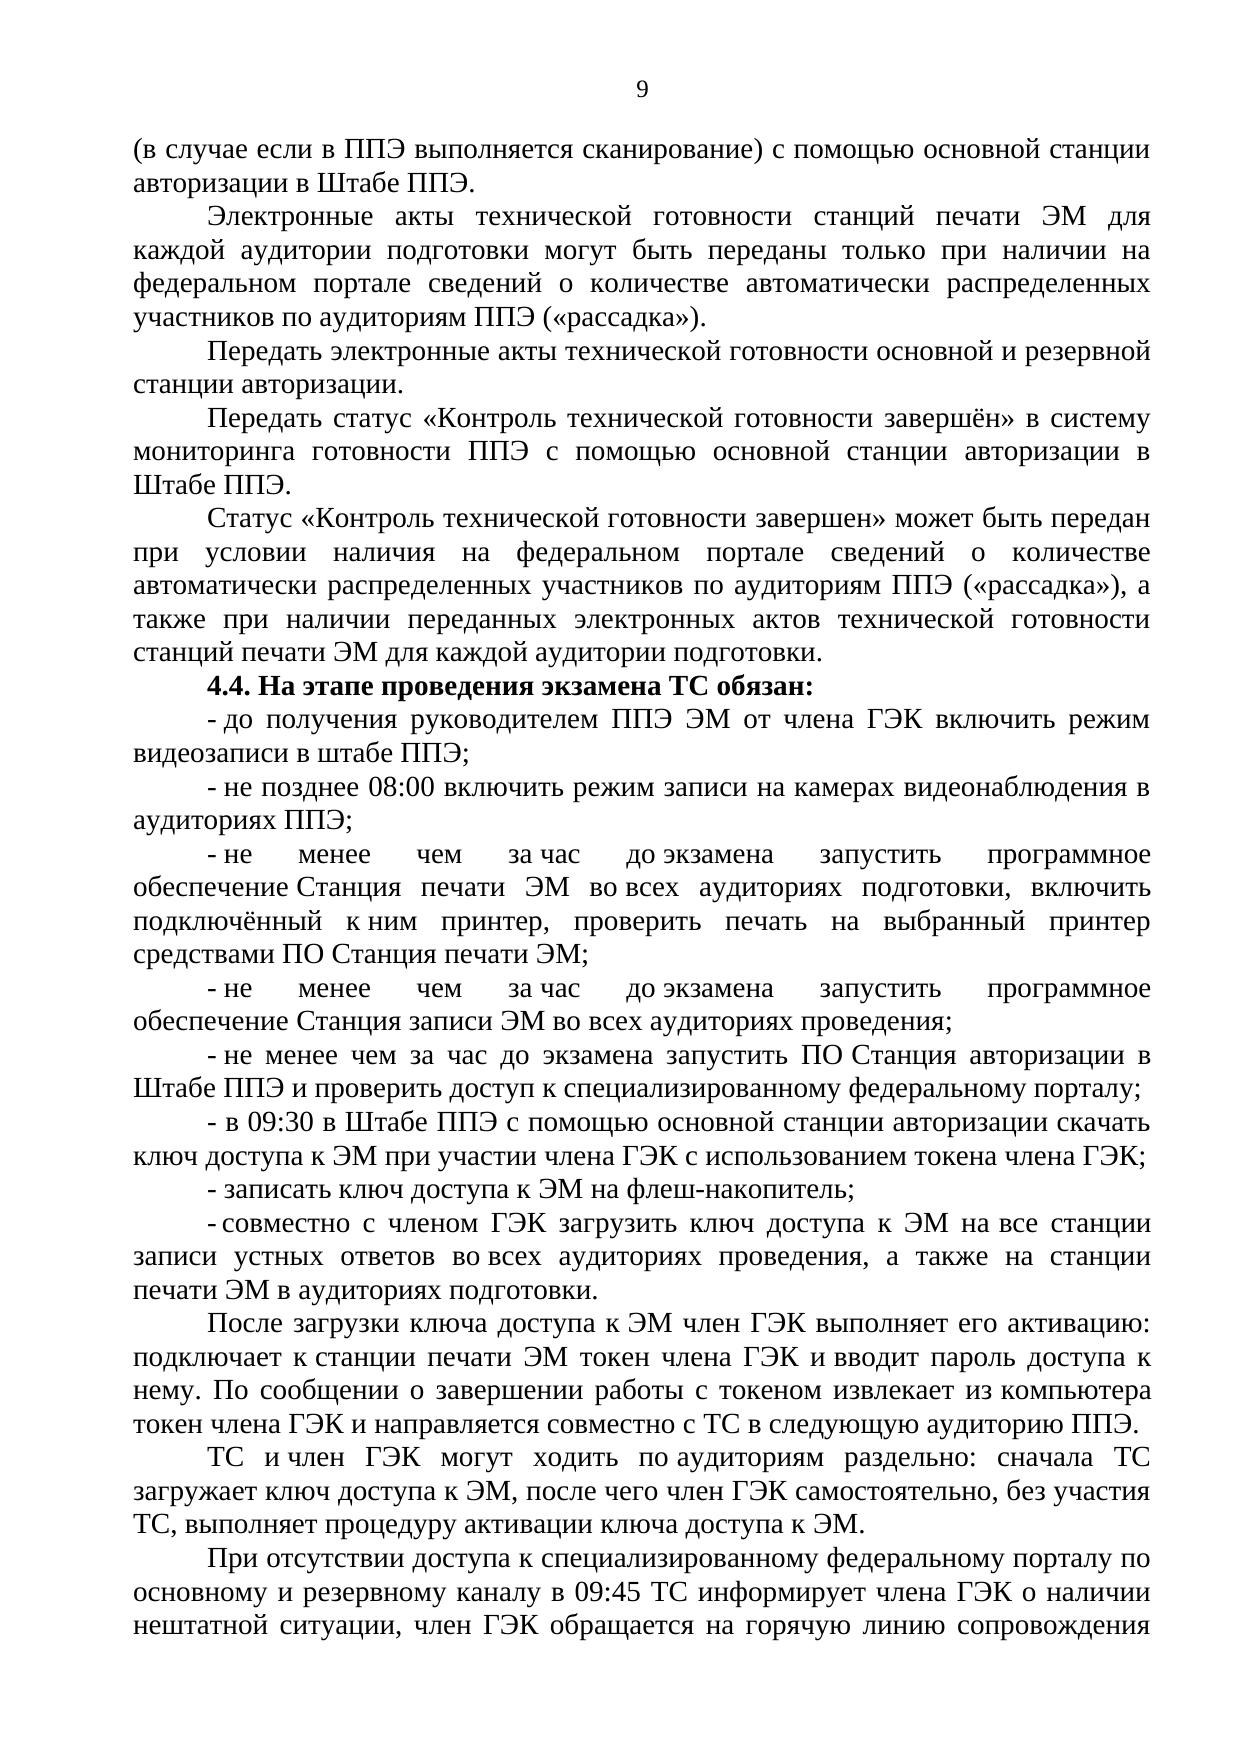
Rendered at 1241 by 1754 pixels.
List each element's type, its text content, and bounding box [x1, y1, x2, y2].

text - в 09:30 в Штабе ППЭ с помощью основной станции авторизации скачать ключ доступа к ЭМ при участии члена ГЭК с использованием токена члена ГЭК; [133, 1104, 1152, 1171]
text - совместно с членом ГЭК загрузить ключ доступа к ЭМ на все станции записи устных ответов во всех аудиториях проведения, а также на станции печати ЭМ в аудиториях подготовки. [133, 1205, 1152, 1305]
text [133, 1540, 1152, 1641]
text - не менее чем за час до экзамена запустить программное обеспечение Станция записи ЭМ во всех аудиториях проведения; [133, 970, 1152, 1037]
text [133, 131, 1152, 198]
text 4.4. На этапе проведения экзамена ТС обязан: [133, 668, 1152, 702]
text Передать электронные акты технической готовности основной и резервной станции авторизации. [133, 333, 1152, 400]
text - не менее чем за час до экзамена запустить ПО Станция авторизации в Штабе ППЭ и проверить доступ к специализированному федеральному порталу; [133, 1037, 1152, 1104]
text - не менее чем за час до экзамена запустить программное обеспечение Станция печати ЭМ во всех аудиториях подготовки, включить подключённый к ним принтер, проверить печать на выбранный принтер средствами ПО Станция печати ЭМ; [133, 836, 1152, 970]
text Передать статус «Контроль технической готовности завершён» в систему мониторинга готовности ППЭ с помощью основной станции авторизации в Штабе ППЭ. [133, 400, 1152, 500]
text После загрузки ключа доступа к ЭМ член ГЭК выполняет его активацию: подключает к станции печати ЭМ токен члена ГЭК и вводит пароль доступа к нему. По сообщении о завершении работы с токеном извлекает из компьютера токен члена ГЭК и направляется совместно с ТС в следующую аудиторию ППЭ. [133, 1305, 1152, 1439]
text - записать ключ доступа к ЭМ на флеш-накопитель; [133, 1171, 1152, 1205]
text - не позднее 08:00 включить режим записи на камерах видеонаблюдения в аудиториях ППЭ; [133, 769, 1152, 836]
text Электронные акты технической готовности станций печати ЭМ для каждой аудитории подготовки могут быть переданы только при наличии на федеральном портале сведений о количестве автоматически распределенных участников по аудиториям ППЭ («рассадка»). [133, 198, 1152, 333]
text Статус «Контроль технической готовности завершен» может быть передан при условии наличия на федеральном портале сведений о количестве автоматически распределенных участников по аудиториям ППЭ («рассадка»), а также при наличии переданных электронных актов технической готовности станций печати ЭМ для каждой аудитории подготовки. [133, 500, 1152, 668]
text ТС и член ГЭК могут ходить по аудиториям раздельно: сначала ТС загружает ключ доступа к ЭМ, после чего член ГЭК самостоятельно, без участия ТС, выполняет процедуру активации ключа доступа к ЭМ. [133, 1439, 1152, 1540]
text - до получения руководителем ППЭ ЭМ от члена ГЭК включить режим видеозаписи в штабе ППЭ; [133, 702, 1152, 769]
